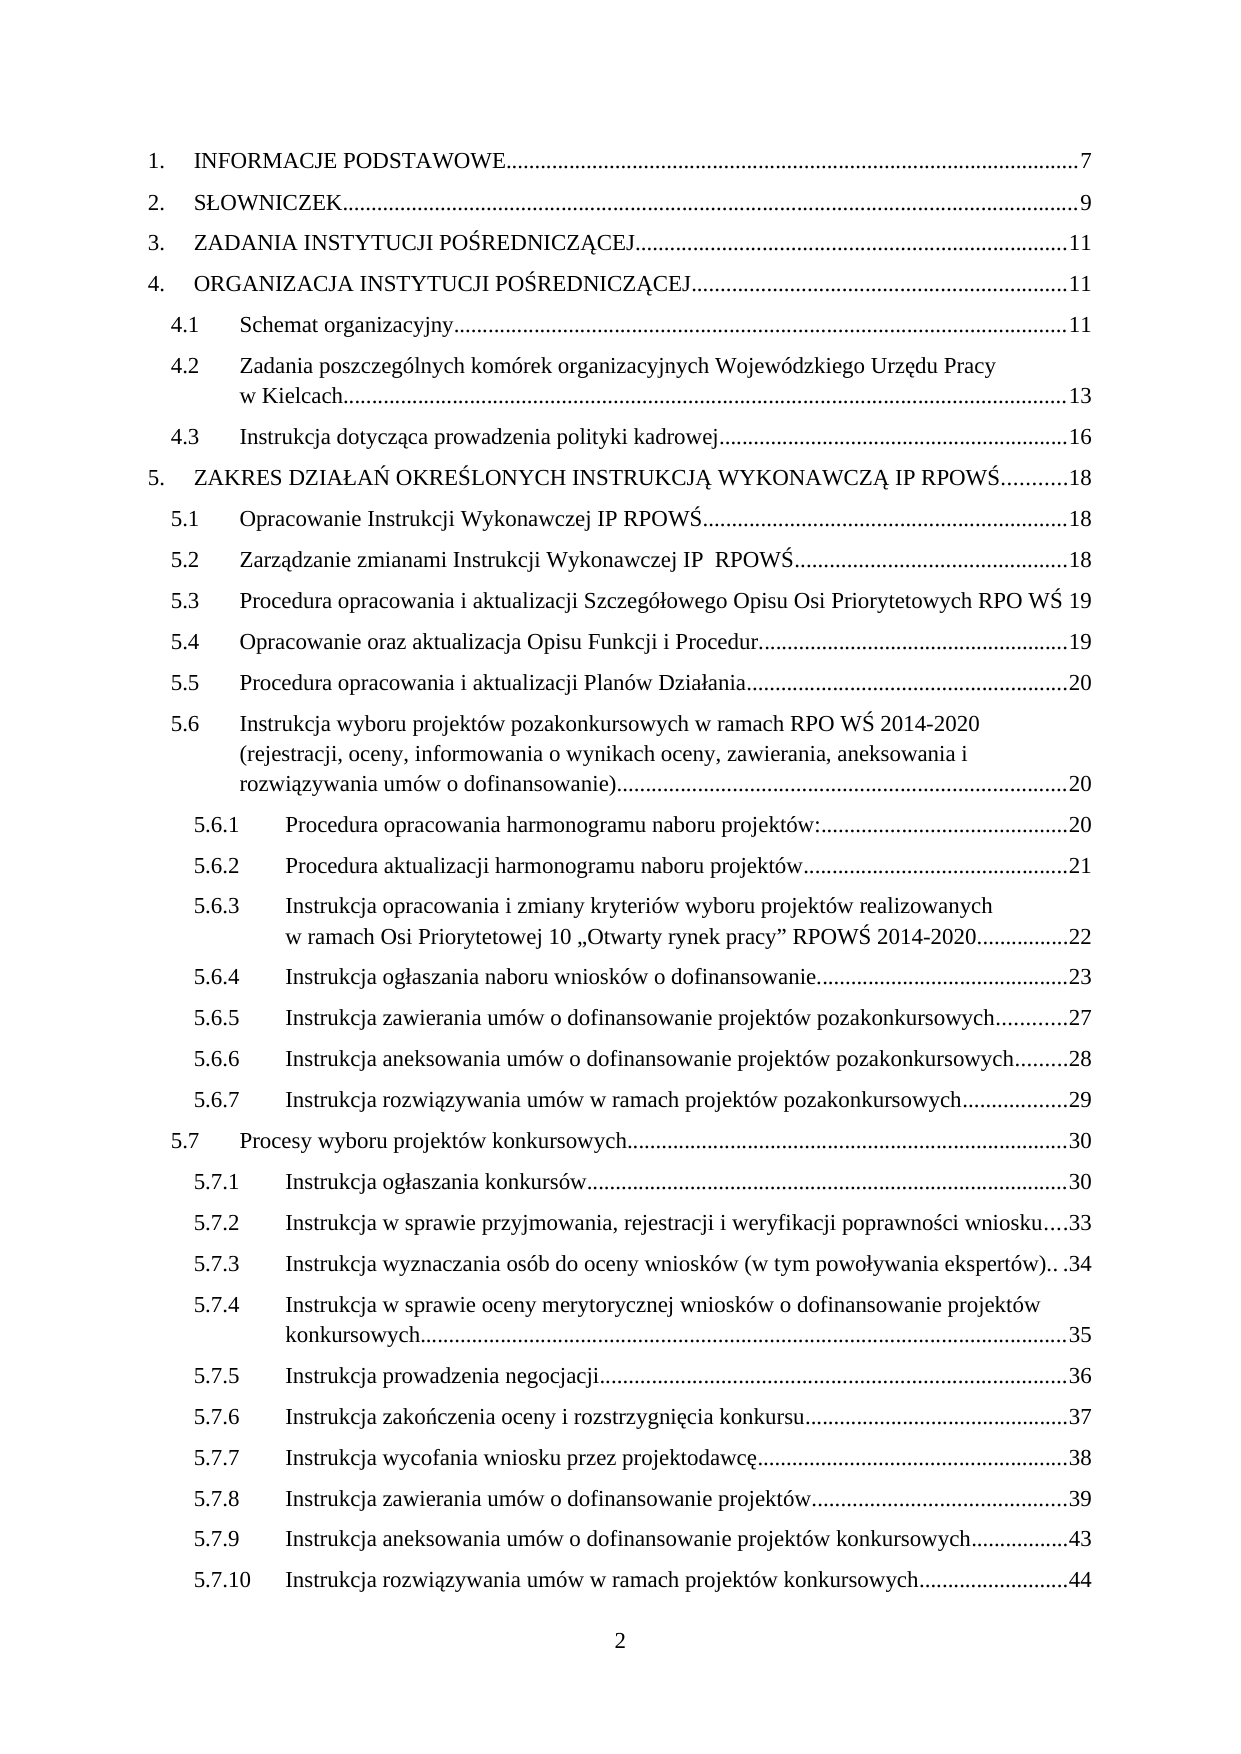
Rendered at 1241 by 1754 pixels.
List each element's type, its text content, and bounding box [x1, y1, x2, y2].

text 5.7.7 Instrukcja wycofania wniosku przez projektodawcę 38 [192, 1444, 1093, 1470]
text 3. ZADANIA INSTYTUCJI POŚREDNICZĄCEJ 11 [148, 229, 1093, 256]
text 5.5 Procedura opracowania i aktualizacji Planów Działania 20 [171, 669, 1093, 695]
text 5. ZAKRES DZIAŁAŃ OKREŚLONYCH INSTRUKCJĄ WYKONAWCZĄ IP RPOWŚ 18 [148, 464, 1093, 490]
text 5.7 Procesy wyboru projektów konkursowych 30 [171, 1127, 1093, 1153]
text 5.6.4 Instrukcja ogłaszania naboru wniosków o dofinansowanie. 23 [192, 963, 1093, 990]
text 5.7.2 Instrukcja w sprawie przyjmowania, rejestracji i weryfikacji poprawności wniosku 33 [192, 1209, 1093, 1235]
text 5.1 Opracowanie Instrukcji Wykonawczej IP RPOWŚ 18 [171, 505, 1093, 531]
text 5.7.10 Instrukcja rozwiązywania umów w ramach projektów konkursowych 44 [192, 1566, 1093, 1593]
text 5.7.5 Instrukcja prowadzenia negocjacji 36 [192, 1362, 1093, 1388]
text 4.2 Zadania poszczególnych komórek organizacyjnych Wojewódzkiego Urzędu Pracy w Kielcach 13 [171, 352, 1093, 409]
text 5.6.1 Procedura opracowania harmonogramu naboru projektów: 20 [192, 811, 1093, 837]
text 4.3 Instrukcja dotycząca prowadzenia polityki kadrowej 16 [171, 423, 1093, 449]
text 5.6.7 Instrukcja rozwiązywania umów w ramach projektów pozakonkursowych 29 [192, 1086, 1093, 1113]
text 5.7.9 Instrukcja aneksowania umów o dofinansowanie projektów konkursowych 43 [192, 1526, 1093, 1552]
text 5.6.2 Procedura aktualizacji harmonogramu naboru projektów 21 [192, 852, 1093, 878]
text 5.7.3 Instrukcja wyznaczania osób do oceny wniosków (w tym powoływania ekspertów). 34 [192, 1250, 1093, 1276]
text 1. INFORMACJE PODSTAWOWE 7 [148, 148, 1093, 174]
text 4.1 Schemat organizacyjny 11 [171, 311, 1093, 338]
text 2. SŁOWNICZEK 9 [148, 188, 1093, 215]
text 5.2 Zarządzanie zmianami Instrukcji Wykonawczej IP RPOWŚ 18 [171, 546, 1093, 572]
text 5.6.3 Instrukcja opracowania i zmiany kryteriów wyboru projektów realizowanych w ramach Osi Priorytetowej 10 „Otwarty rynek pracy” RPOWŚ 2014-2020. 22 [192, 893, 1093, 949]
text 5.6 Instrukcja wyboru projektów pozakonkursowych w ramach RPO WŚ 2014-2020 (rejestracji, oceny, informowania o wynikach oceny, zawierania, aneksowania i rozwiązywania umów o dofinansowanie) 20 [171, 710, 1093, 796]
text 5.7.8 Instrukcja zawierania umów o dofinansowanie projektów 39 [192, 1484, 1093, 1511]
text 5.4 Opracowanie oraz aktualizacja Opisu Funkcji i Procedur. 19 [171, 628, 1093, 654]
text 5.7.4 Instrukcja w sprawie oceny merytorycznej wniosków o dofinansowanie projektów konkursowych. 35 [192, 1291, 1093, 1347]
text 5.7.6 Instrukcja zakończenia oceny i rozstrzygnięcia konkursu 37 [192, 1403, 1093, 1429]
text 5.6.6 Instrukcja aneksowania umów o dofinansowanie projektów pozakonkursowych 28 [192, 1045, 1093, 1072]
text 5.6.5 Instrukcja zawierania umów o dofinansowanie projektów pozakonkursowych 27 [192, 1004, 1093, 1031]
text 5.3 Procedura opracowania i aktualizacji Szczegółowego Opisu Osi Priorytetowych RPO WŚ 19 [171, 587, 1093, 613]
text 5.7.1 Instrukcja ogłaszania konkursów 30 [192, 1168, 1093, 1194]
text 4. ORGANIZACJA INSTYTUCJI POŚREDNICZĄCEJ 11 [148, 270, 1093, 297]
